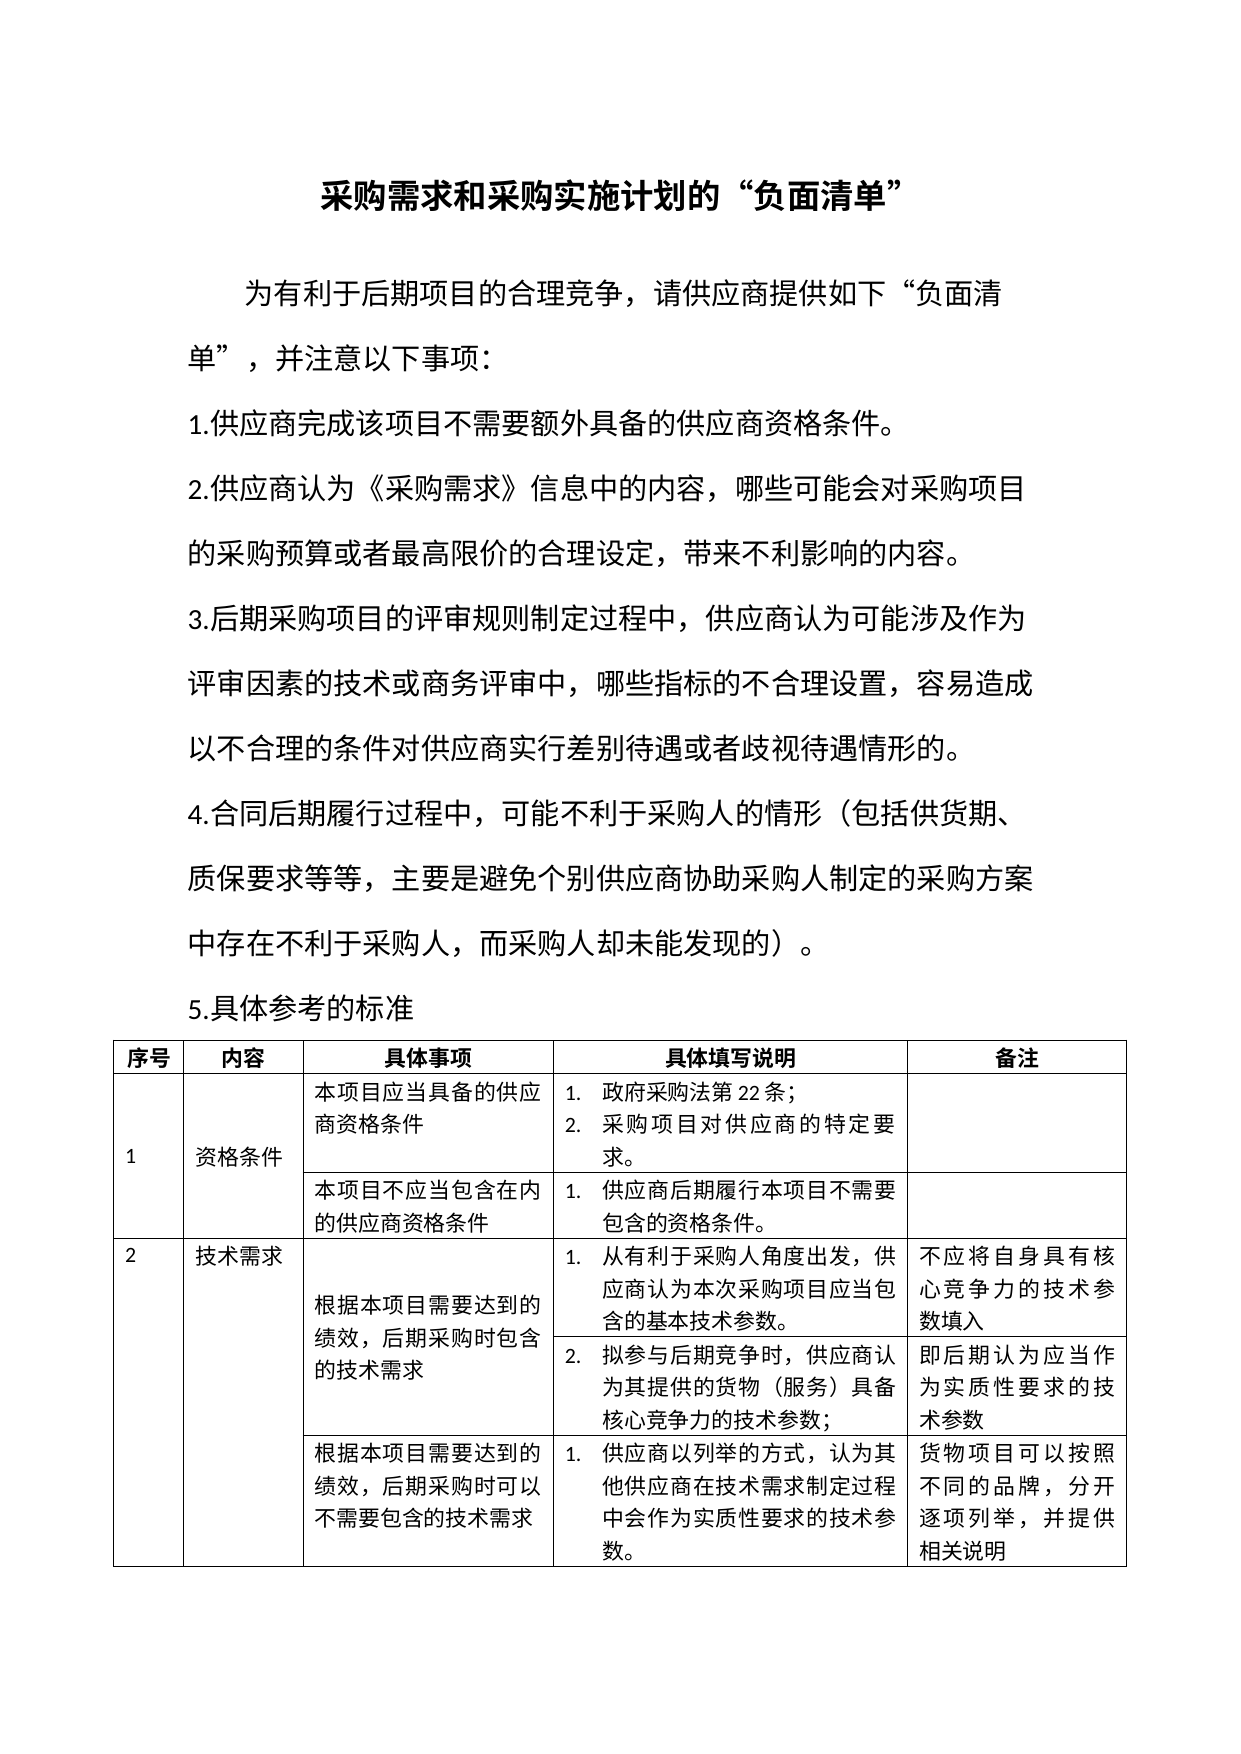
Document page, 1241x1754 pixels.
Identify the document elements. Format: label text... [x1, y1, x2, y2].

table_cell [908, 1173, 1126, 1238]
table_cell 本项目应当具备的供应商资格条件 [304, 1074, 553, 1172]
table_cell 技术需求 [184, 1239, 303, 1566]
text 4.合同后期履行过程中，可能不利于采购人的情形（包括供货期、质保要求等等，主要是避免个别供应商协助采购人制定的采购方案中存在不利于采购人，而采购人却未能发现的）。 [187, 779, 1053, 974]
text 1.供应商完成该项目不需要额外具备的供应商资格条件。 [187, 389, 1053, 454]
table_cell 货物项目可以按照不同的品牌，分开逐项列举，并提供相关说明 [908, 1436, 1126, 1566]
table_cell 不应将自身具有核心竞争力的技术参数填入 [908, 1239, 1126, 1336]
table_header 内容 [184, 1041, 303, 1073]
table_cell 供应商后期履行本项目不需要包含的资格条件。 [554, 1173, 907, 1238]
table_header 备注 [908, 1041, 1126, 1073]
text 3.后期采购项目的评审规则制定过程中，供应商认为可能涉及作为评审因素的技术或商务评审中，哪些指标的不合理设置，容易造成以不合理的条件对供应商实行差别待遇或者歧视待遇情形的。 [187, 584, 1053, 779]
text 2.供应商认为《采购需求》信息中的内容，哪些可能会对采购项目的采购预算或者最高限价的合理设定，带来不利影响的内容。 [187, 454, 1053, 584]
table_cell 2 [114, 1239, 183, 1566]
table_cell 从有利于采购人角度出发，供应商认为本次采购项目应当包含的基本技术参数。 [554, 1239, 907, 1336]
table_header 具体事项 [304, 1041, 553, 1073]
table_cell 供应商以列举的方式，认为其他供应商在技术需求制定过程中会作为实质性要求的技术参数。 [554, 1436, 907, 1566]
table_cell 根据本项目需要达到的绩效，后期采购时包含的技术需求 [304, 1239, 553, 1435]
table_cell 1 [114, 1074, 183, 1238]
table_cell 即后期认为应当作为实质性要求的技术参数 [908, 1337, 1126, 1435]
text 为有利于后期项目的合理竞争，请供应商提供如下“负面清单”，并注意以下事项： [187, 259, 1053, 389]
text 5.具体参考的标准 [187, 974, 1053, 1039]
text 采购需求和采购实施计划的“负面清单” [187, 162, 1053, 227]
table_header 序号 [114, 1041, 183, 1073]
table_cell 拟参与后期竞争时，供应商认为其提供的货物（服务）具备核心竞争力的技术参数； [554, 1337, 907, 1435]
table_cell 政府采购法第22条； 采购项目对供应商的特定要求。 [554, 1074, 907, 1172]
table_header 具体填写说明 [554, 1041, 907, 1073]
table_cell 资格条件 [184, 1074, 303, 1238]
table_cell 本项目不应当包含在内的供应商资格条件 [304, 1173, 553, 1238]
table_cell [908, 1074, 1126, 1172]
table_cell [304, 1436, 553, 1566]
